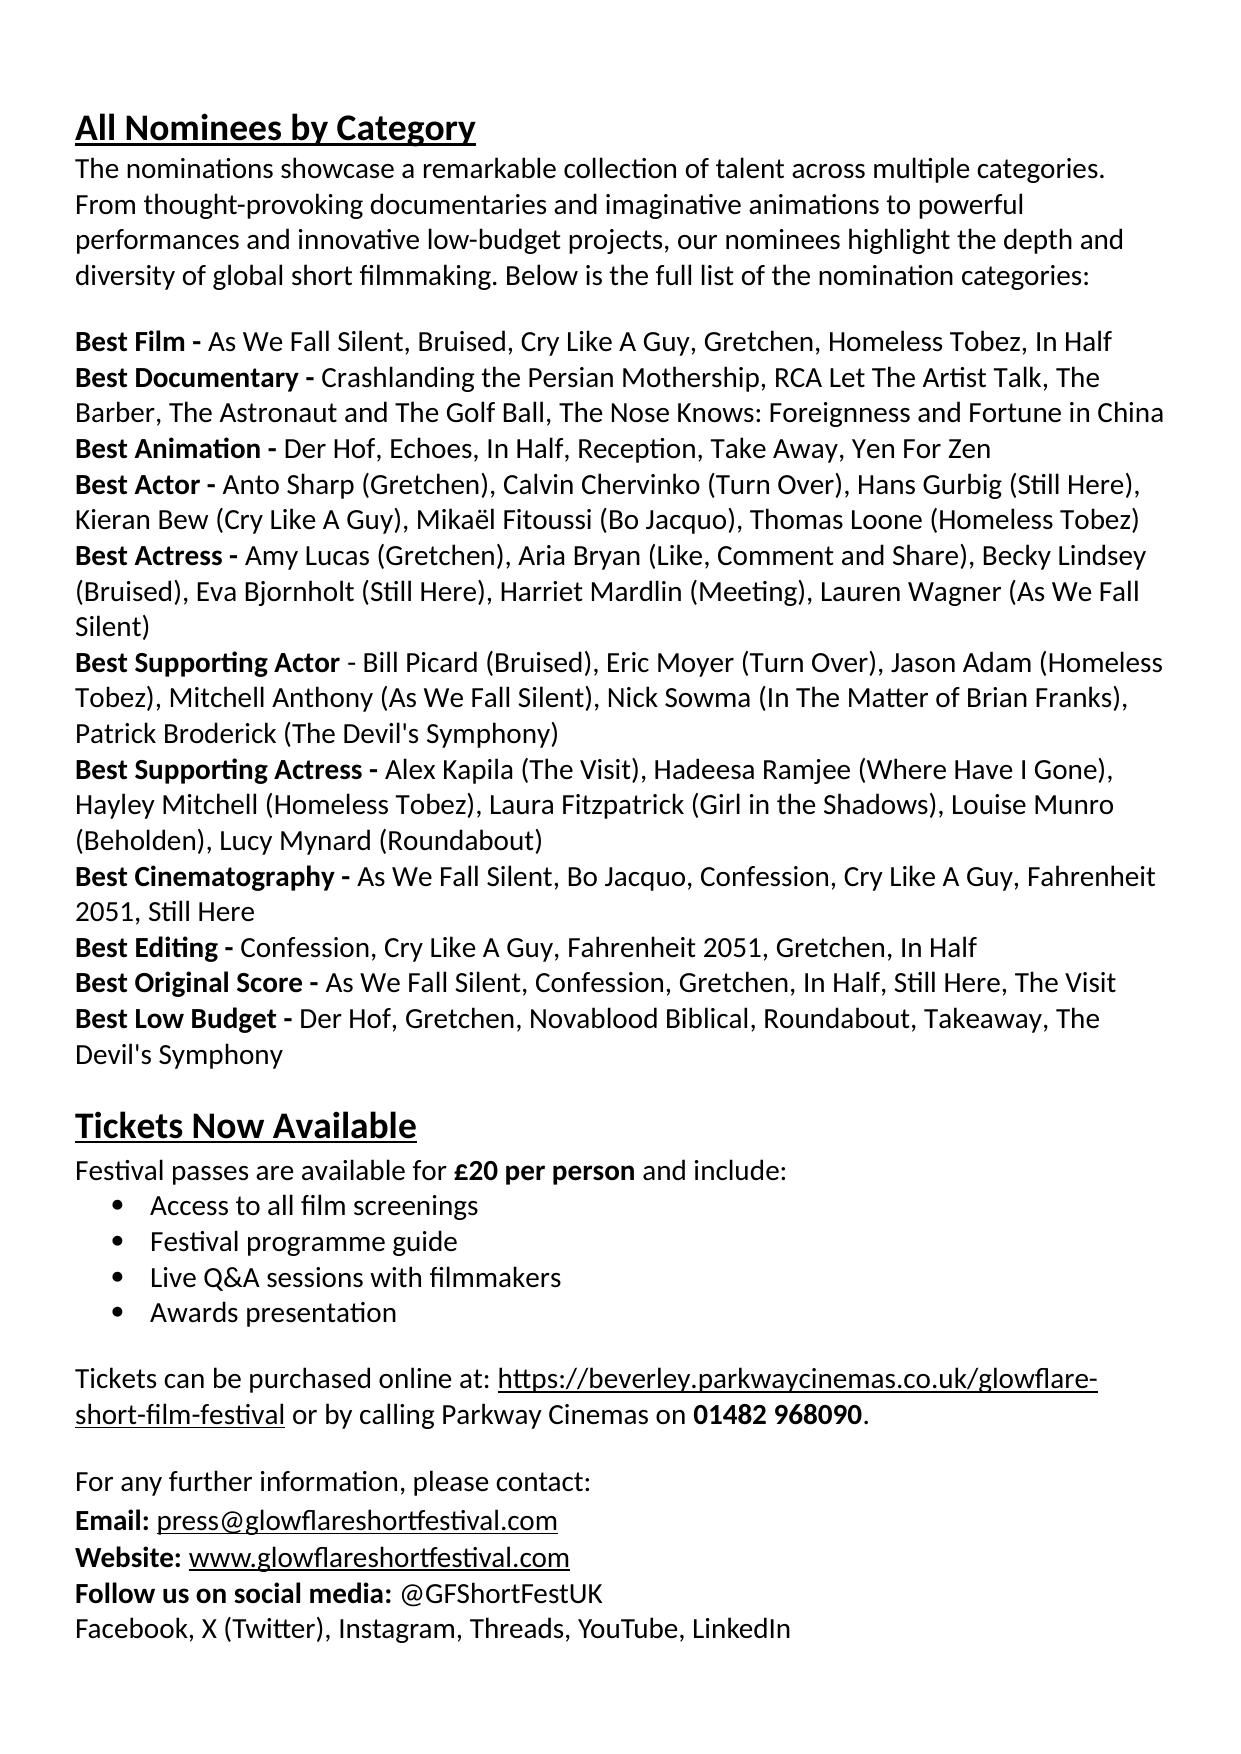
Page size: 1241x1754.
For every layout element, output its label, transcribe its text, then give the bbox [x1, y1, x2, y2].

text Best Editing - Confession, Cry Like A Guy, Fahrenheit 2051, Gretchen, In Half [75, 929, 1165, 964]
text Best Film - As We Fall Silent, Bruised, Cry Like A Guy, Gretchen, Homeless Tobez, In Half [75, 323, 1165, 359]
text Best Cinematography - As We Fall Silent, Bo Jacquo, Confession, Cry Like A Guy, Fahrenheit 2051, Still Here [75, 858, 1165, 929]
text Festival passes are available for £20 per person and include: [75, 1152, 1165, 1187]
text Tickets Now Available [75, 1102, 1165, 1148]
text All Nominees by Category [75, 104, 1165, 150]
list Awards presentation [112, 1294, 1165, 1330]
text Best Documentary - Crashlanding the Persian Mothership, RCA Let The Artist Talk, The Barber, The Astronaut and The Golf Ball, The Nose Knows: Foreignness and Fortune in China [75, 359, 1165, 430]
list Access to all film screenings [112, 1187, 1165, 1223]
text Tickets can be purchased online at: https://beverley.parkwaycinemas.co.uk/glowflare-short-film-festival or by calling Parkway Cinemas on 01482 968090. [75, 1361, 1165, 1432]
text Email: press@glowflareshortfestival.com [75, 1499, 1165, 1539]
text Best Supporting Actress - Alex Kapila (The Visit), Hadeesa Ramjee (Where Have I Gone), Hayley Mitchell (Homeless Tobez), Laura Fitzpatrick (Girl in the Shadows), Louise Munro (Beholden), Lucy Mynard (Roundabout) [75, 751, 1165, 858]
list Festival programme guide [112, 1223, 1165, 1259]
text Website: www.glowflareshortfestival.com [75, 1539, 1165, 1575]
text For any further information, please contact: [75, 1460, 1165, 1499]
text Best Animation - Der Hof, Echoes, In Half, Reception, Take Away, Yen For Zen [75, 430, 1165, 466]
text Best Actress - Amy Lucas (Gretchen), Aria Bryan (Like, Comment and Share), Becky Lindsey (Bruised), Eva Bjornholt (Still Here), Harriet Mardlin (Meeting), Lauren Wagner (As We Fall Silent) [75, 537, 1165, 644]
text The nominations showcase a remarkable collection of talent across multiple categories. From thought-provoking documentaries and imaginative animations to powerful performances and innovative low-budget projects, our nominees highlight the depth and diversity of global short filmmaking. Below is the full list of the nomination categories: [75, 150, 1165, 293]
list Live Q&A sessions with filmmakers [112, 1259, 1165, 1294]
text Best Low Budget - Der Hof, Gretchen, Novablood Biblical, Roundabout, Takeaway, The Devil's Symphony [75, 1000, 1165, 1071]
text Best Original Score - As We Fall Silent, Confession, Gretchen, In Half, Still Here, The Visit [75, 964, 1165, 1000]
text Follow us on social media: @GFShortFestUK Facebook, X (Twitter), Instagram, Threads, YouTube, LinkedIn [75, 1575, 1165, 1646]
text Best Supporting Actor - Bill Picard (Bruised), Eric Moyer (Turn Over), Jason Adam (Homeless Tobez), Mitchell Anthony (As We Fall Silent), Nick Sowma (In The Matter of Brian Franks), Patrick Broderick (The Devil's Symphony) [75, 644, 1165, 751]
text Best Actor - Anto Sharp (Gretchen), Calvin Chervinko (Turn Over), Hans Gurbig (Still Here), Kieran Bew (Cry Like A Guy), Mikaël Fitoussi (Bo Jacquo), Thomas Loone (Homeless Tobez) [75, 466, 1165, 537]
